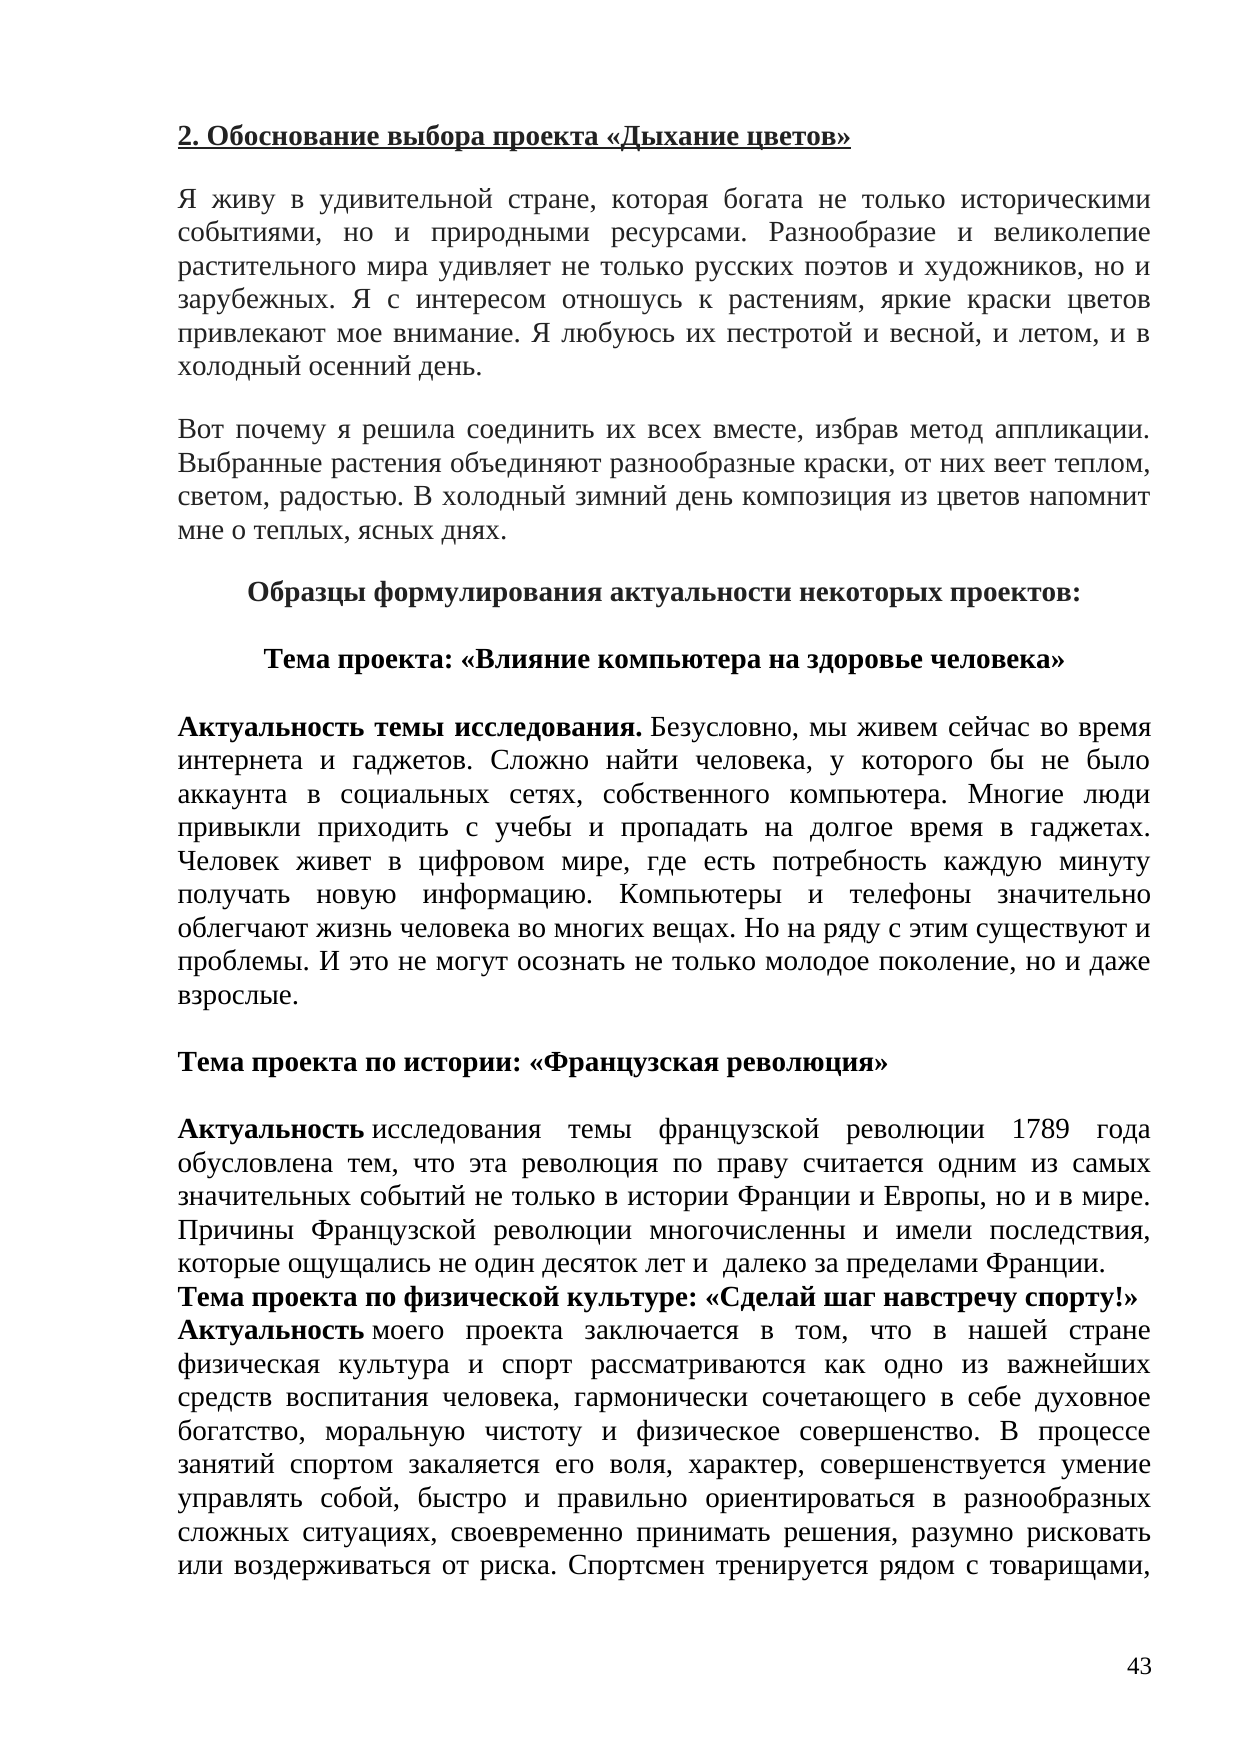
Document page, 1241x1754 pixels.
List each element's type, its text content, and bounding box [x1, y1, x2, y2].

text Вот почему я решила соединить их всех вместе, избрав метод аппликации. Выбранные растения объединяют разнообразные краски, от них веет теплом, светом, радостью. В холодный зимний день композиция из цветов напомнит мне о теплых, ясных днях. [177, 411, 1152, 545]
text Тема проекта по истории: «Французская революция» [177, 1044, 1152, 1078]
text Актуальность исследования темы французской революции 1789 года обусловлена тем, что эта революция по праву считается одним из самых значительных событий не только в истории Франции и Европы, но и в мире. Причины Французской революции многочисленны и имели последствия, которые ощущались не один десяток лет и далеко за пределами Франции. [177, 1111, 1152, 1279]
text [177, 1312, 1152, 1581]
text Тема проекта по физической культуре: «Сделай шаг навстречу спорту!» [177, 1279, 1152, 1312]
text Тема проекта: «Влияние компьютера на здоровье человека» [177, 642, 1152, 675]
text 2. Обоснование выбора проекта «Дыхание цветов» [177, 118, 1152, 152]
text Я живу в удивительной стране, которая богата не только историческими событиями, но и природными ресурсами. Разнообразие и великолепие растительного мира удивляет не только русских поэтов и художников, но и зарубежных. Я с интересом отношусь к растениям, яркие краски цветов привлекают мое внимание. Я любуюсь их пестротой и весной, и летом, и в холодный осенний день. [177, 181, 1152, 382]
text Образцы формулирования актуальности некоторых проектов: [177, 574, 1152, 608]
text Актуальность темы исследования. Безусловно, мы живем сейчас во время интернета и гаджетов. Сложно найти человека, у которого бы не было аккаунта в социальных сетях, собственного компьютера. Многие люди привыкли приходить с учебы и пропадать на долгое время в гаджетах. Человек живет в цифровом мире, где есть потребность каждую минуту получать новую информацию. Компьютеры и телефоны значительно облегчают жизнь человека во многих вещах. Но на ряду с этим существуют и проблемы. И это не могут осознать не только молодое поколение, но и даже взрослые. [177, 709, 1152, 1011]
